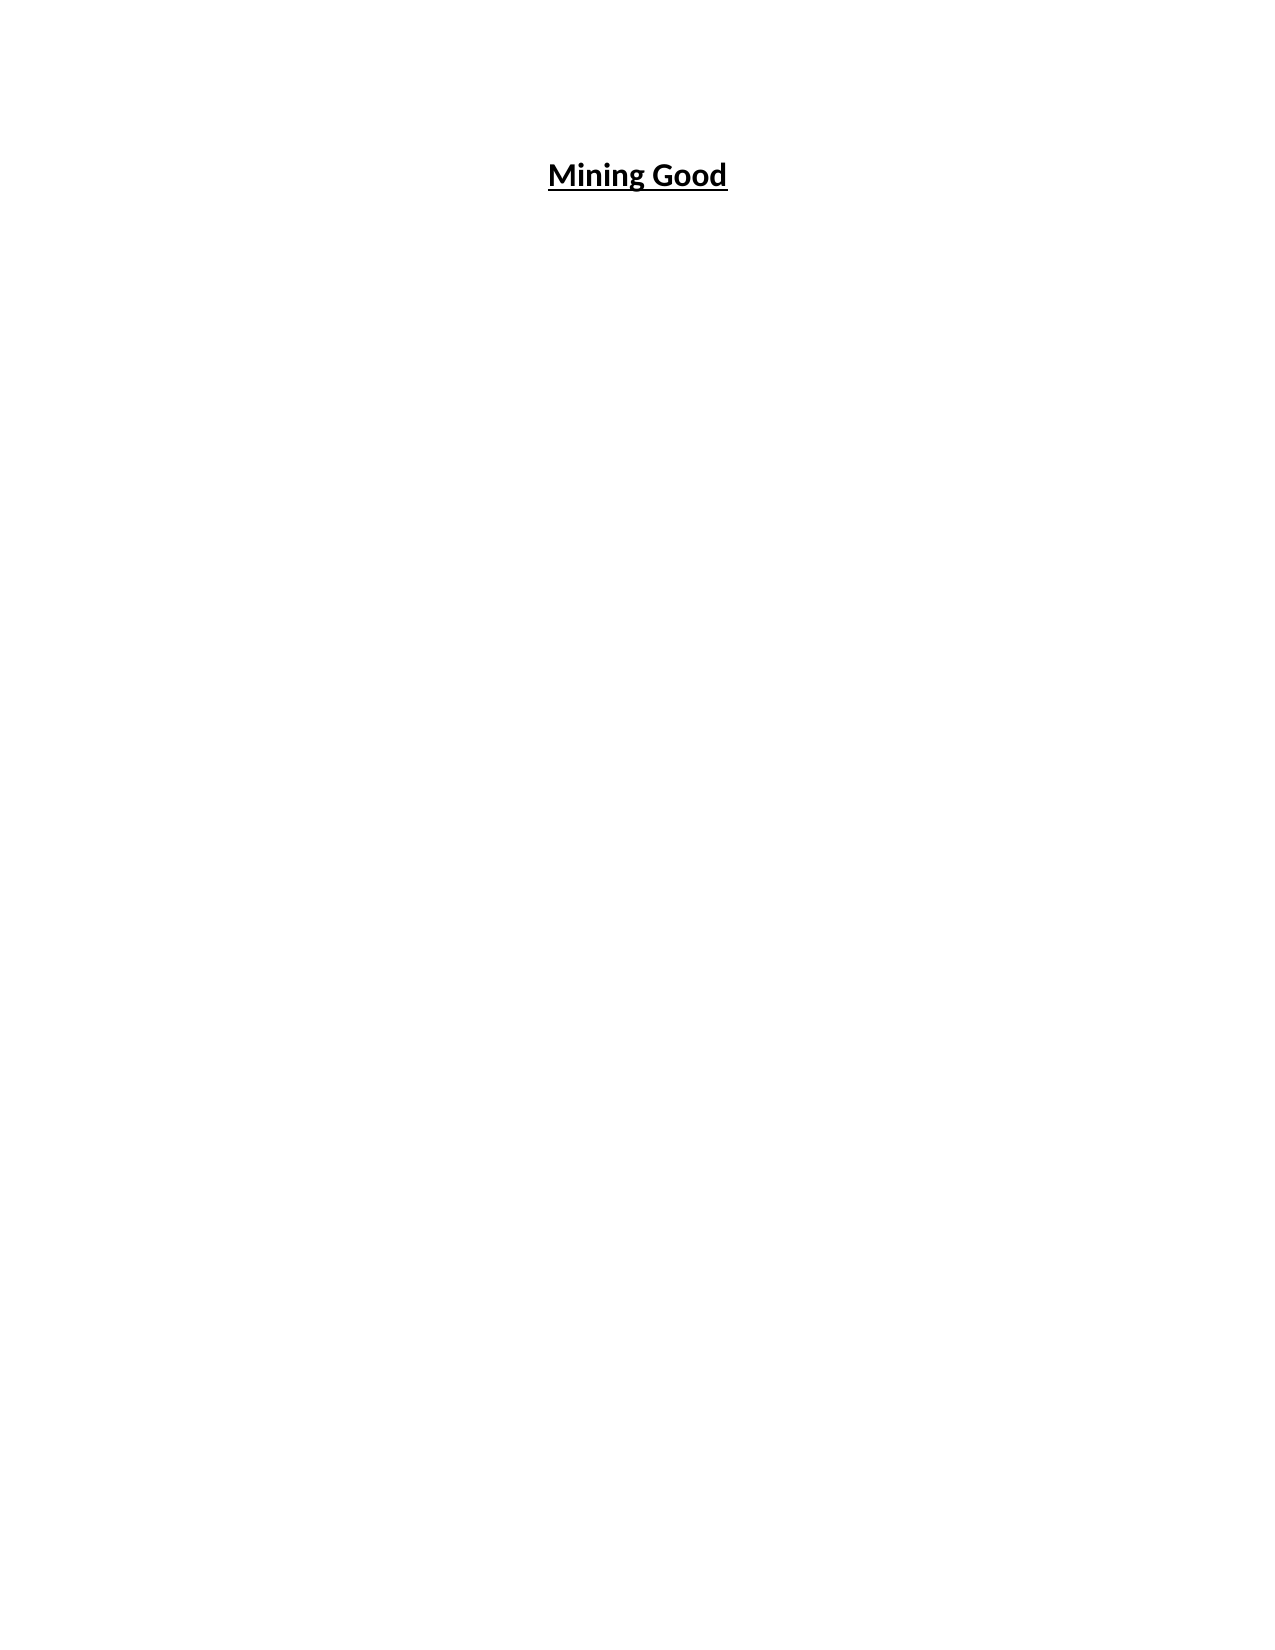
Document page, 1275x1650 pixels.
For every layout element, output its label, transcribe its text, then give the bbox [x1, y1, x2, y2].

subtitle Mining Good [187, 154, 1087, 195]
